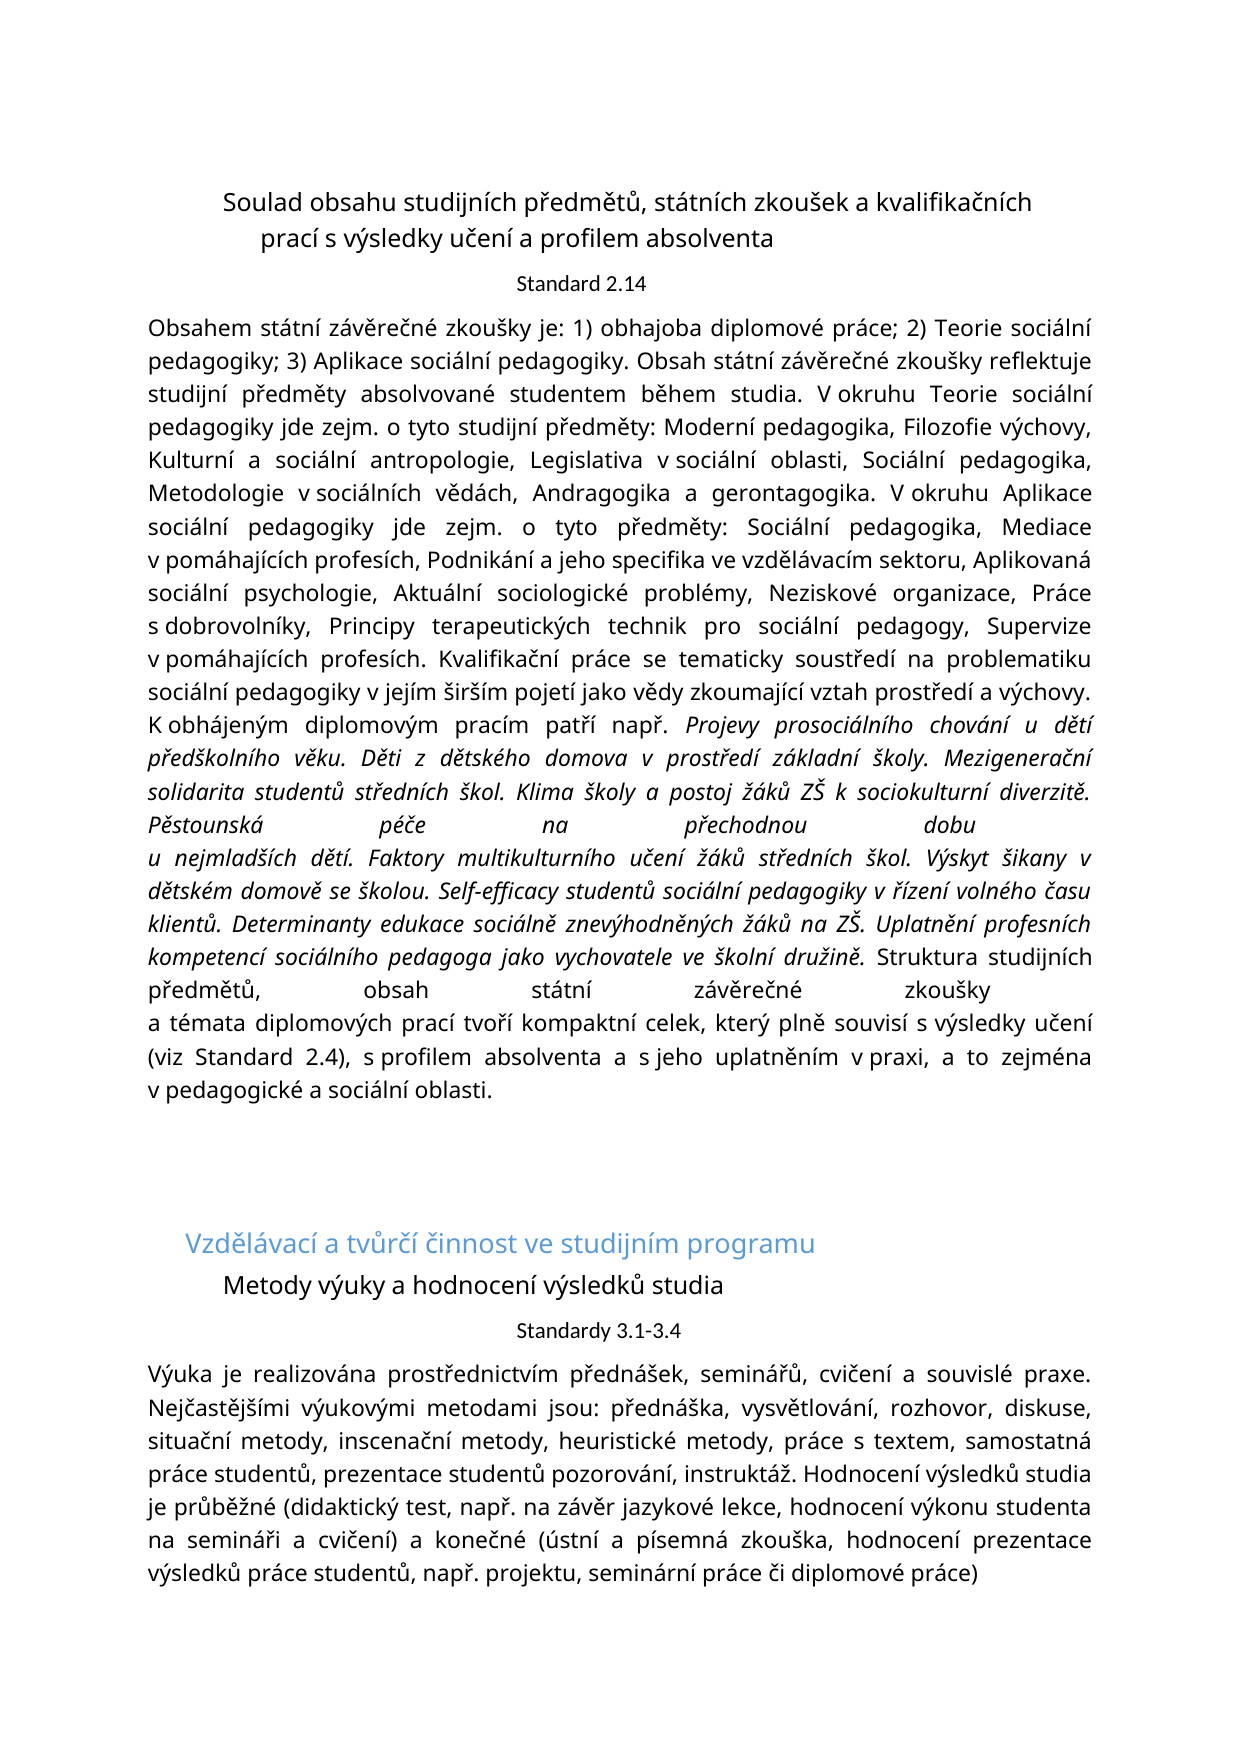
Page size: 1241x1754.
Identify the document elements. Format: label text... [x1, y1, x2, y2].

text Soulad obsahu studijních předmětů, státních zkoušek a kvalifikačních prací s výsledky učení a profilem absolventa [223, 185, 1093, 255]
text Metody výuky a hodnocení výsledků studia [223, 1268, 1093, 1302]
text Standardy 3.1-3.4 [148, 1316, 1093, 1344]
text Výuka je realizována prostřednictvím přednášek, seminářů, cvičení a souvislé praxe. Nejčastějšími výukovými metodami jsou: přednáška, vysvětlování, rozhovor, diskuse, situační metody, inscenační metody, heuristické metody, práce s textem, samostatná práce studentů, prezentace studentů pozorování, instruktáž. Hodnocení výsledků studia je průběžné (didaktický test, např. na závěr jazykové lekce, hodnocení výkonu studenta na semináři a cvičení) a konečné (ústní a písemná zkouška, hodnocení prezentace výsledků práce studentů, např. projektu, seminární práce či diplomové práce) [148, 1358, 1093, 1588]
text Standard 2.14 [148, 269, 1093, 297]
text Obsahem státní závěrečné zkoušky je: 1) obhajoba diplomové práce; 2) Teorie sociální pedagogiky; 3) Aplikace sociální pedagogiky. Obsah státní závěrečné zkoušky reflektuje studijní předměty absolvované studentem během studia. V okruhu Teorie sociální pedagogiky jde zejm. o tyto studijní předměty: Moderní pedagogika, Filozofie výchovy, Kulturní a sociální antropologie, Legislativa v sociální oblasti, Sociální pedagogika, Metodologie v sociálních vědách, Andragogika a gerontagogika. V okruhu Aplikace sociální pedagogiky jde zejm. o tyto předměty: Sociální pedagogika, Mediace v pomáhajících profesích, Podnikání a jeho specifika ve vzdělávacím sektoru, Aplikovaná sociální psychologie, Aktuální sociologické problémy, Neziskové organizace, Práce s dobrovolníky, Principy terapeutických technik pro sociální pedagogy, Supervize v pomáhajících profesích. Kvalifikační práce se tematicky soustředí na problematiku sociální pedagogiky v jejím širším pojetí jako vědy zkoumající vztah prostředí a výchovy. K obhájeným diplomovým pracím patří např. Projevy prosociálního chování u dětí předškolního věku. Děti z dětského domova v prostředí základní školy. Mezigenerační solidarita studentů středních škol. Klima školy a postoj žáků ZŠ k sociokulturní diverzitě. Pěstounská péče na přechodnou dobu u nejmladších dětí. Faktory multikulturního učení žáků středních škol. Výskyt šikany v dětském domově se školou. Self-efficacy studentů sociální pedagogiky v řízení volného času klientů. Determinanty edukace sociálně znevýhodněných žáků na ZŠ. Uplatnění profesních kompetencí sociálního pedagoga jako vychovatele ve školní družině. Struktura studijních předmětů, obsah státní závěrečné zkoušky a témata diplomových prací tvoří kompaktní celek, který plně souvisí s výsledky učení (viz Standard 2.4), s profilem absolventa a s jeho uplatněním v praxi, a to zejména v pedagogické a sociální oblasti. [148, 312, 1093, 1105]
text Vzdělávací a tvůrčí činnost ve studijním programu [185, 1224, 1093, 1261]
